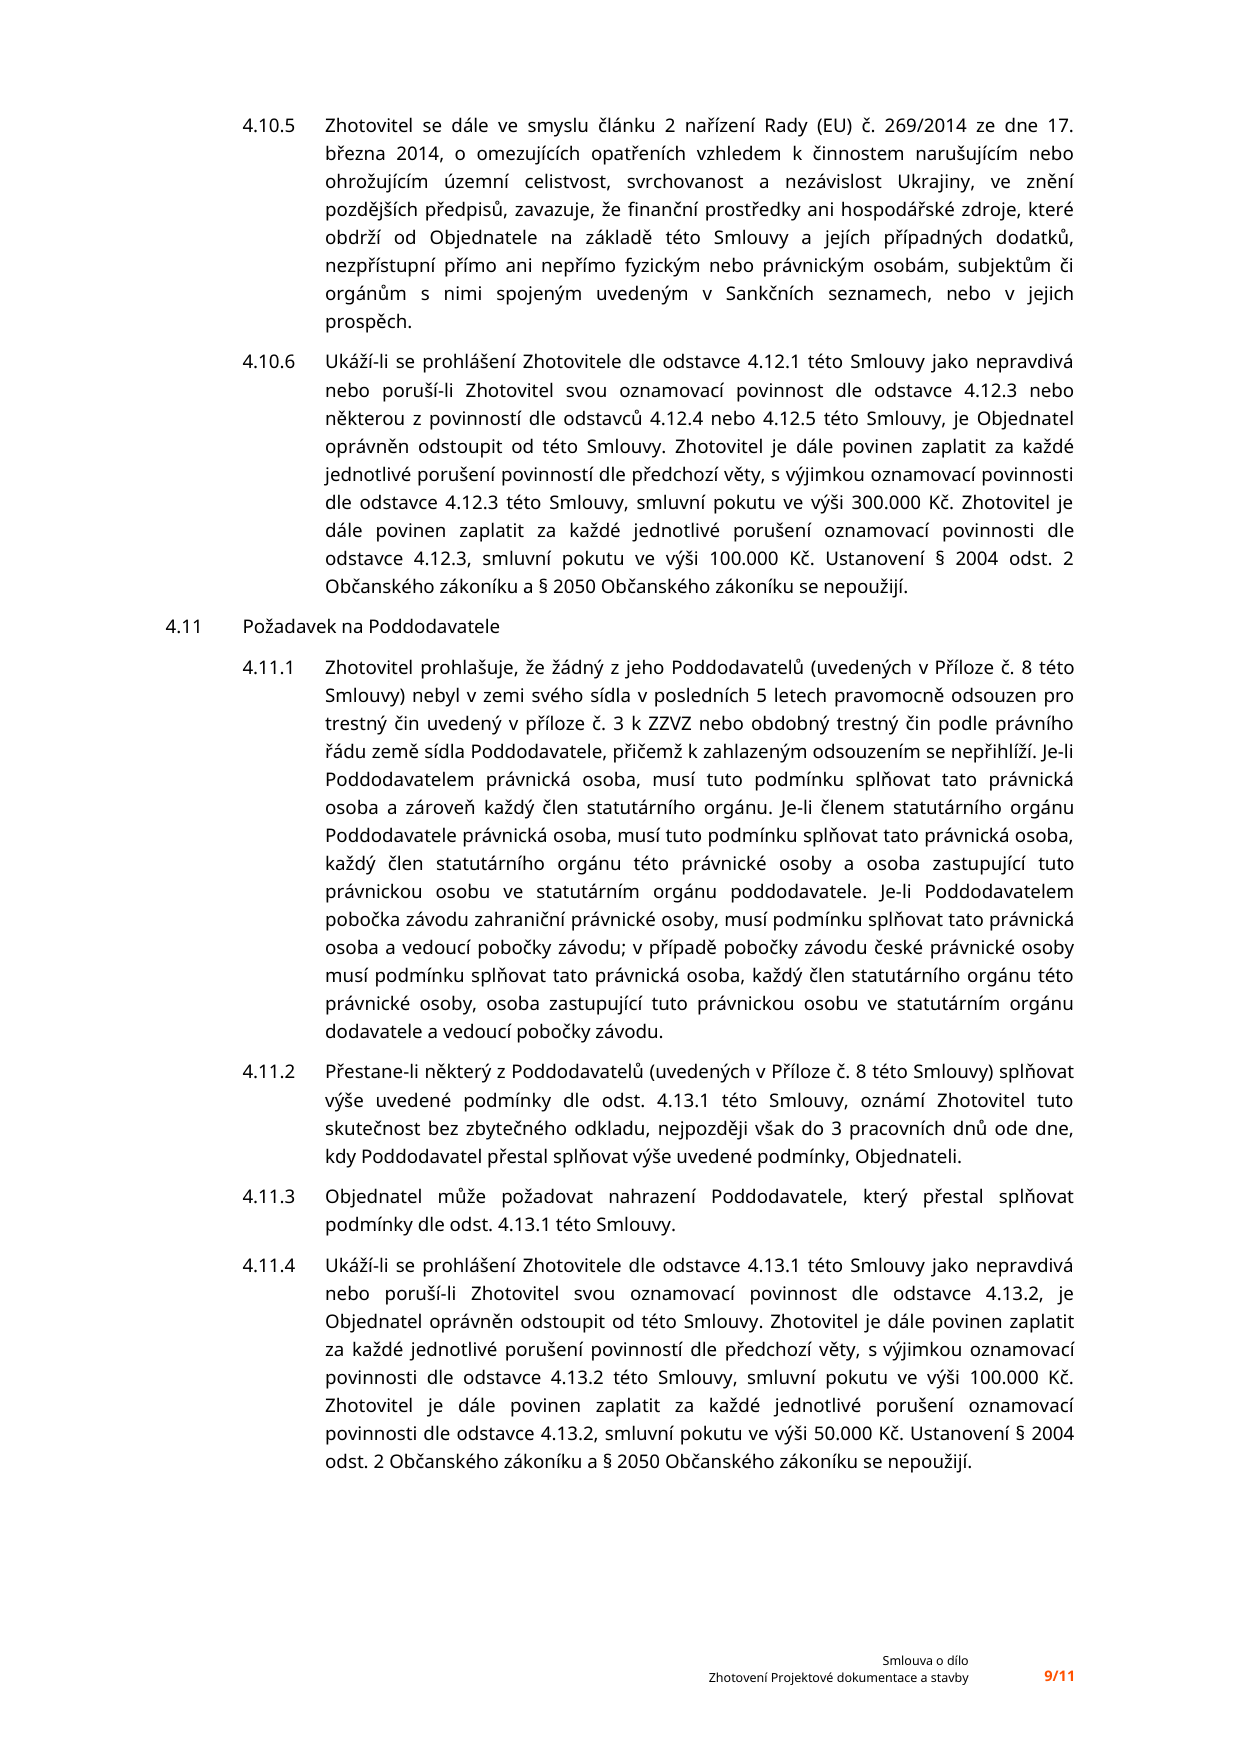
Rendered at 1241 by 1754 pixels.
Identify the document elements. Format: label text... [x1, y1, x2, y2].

list Požadavek na Poddodavatele [165, 613, 1075, 639]
list Ukáží-li se prohlášení Zhotovitele dle odstavce 4.13.1 této Smlouvy jako nepravdivá nebo poruší-li Zhotovitel svou oznamovací povinnost dle odstavce 4.13.2, je Objednatel oprávněn odstoupit od této Smlouvy. Zhotovitel je dále povinen zaplatit za každé jednotlivé porušení povinností dle předchozí věty, s výjimkou oznamovací povinnosti dle odstavce 4.13.2 této Smlouvy, smluvní pokutu ve výši 100.000 Kč. Zhotovitel je dále povinen zaplatit za každé jednotlivé porušení oznamovací povinnosti dle odstavce 4.13.2, smluvní pokutu ve výši 50.000 Kč. Ustanovení § 2004 odst. 2 Občanského zákoníku a § 2050 Občanského zákoníku se nepoužijí. [242, 1252, 1075, 1474]
list Objednatel může požadovat nahrazení Poddodavatele, který přestal splňovat podmínky dle odst. 4.13.1 této Smlouvy. [242, 1183, 1075, 1237]
list Zhotovitel se dále ve smyslu článku 2 nařízení Rady (EU) č. 269/2014 ze dne 17. března 2014, o omezujících opatřeních vzhledem k činnostem narušujícím nebo ohrožujícím územní celistvost, svrchovanost a nezávislost Ukrajiny, ve znění pozdějších předpisů, zavazuje, že finanční prostředky ani hospodářské zdroje, které obdrží od Objednatele na základě této Smlouvy a jejích případných dodatků, nezpřístupní přímo ani nepřímo fyzickým nebo právnickým osobám, subjektům či orgánům s nimi spojeným uvedeným v Sankčních seznamech, nebo v jejich prospěch. [242, 112, 1075, 334]
list Zhotovitel prohlašuje, že žádný z jeho Poddodavatelů (uvedených v Příloze č. 8 této Smlouvy) nebyl v zemi svého sídla v posledních 5 letech pravomocně odsouzen pro trestný čin uvedený v příloze č. 3 k ZZVZ nebo obdobný trestný čin podle právního řádu země sídla Poddodavatele, přičemž k zahlazeným odsouzením se nepřihlíží. Je-li Poddodavatelem právnická osoba, musí tuto podmínku splňovat tato právnická osoba a zároveň každý člen statutárního orgánu. Je-li členem statutárního orgánu Poddodavatele právnická osoba, musí tuto podmínku splňovat tato právnická osoba, každý člen statutárního orgánu této právnické osoby a osoba zastupující tuto právnickou osobu ve statutárním orgánu poddodavatele. Je-li Poddodavatelem pobočka závodu zahraniční právnické osoby, musí podmínku splňovat tato právnická osoba a vedoucí pobočky závodu; v případě pobočky závodu české právnické osoby musí podmínku splňovat tato právnická osoba, každý člen statutárního orgánu této právnické osoby, osoba zastupující tuto právnickou osobu ve statutárním orgánu dodavatele a vedoucí pobočky závodu. [242, 654, 1075, 1044]
list Ukáží-li se prohlášení Zhotovitele dle odstavce 4.12.1 této Smlouvy jako nepravdivá nebo poruší-li Zhotovitel svou oznamovací povinnost dle odstavce 4.12.3 nebo některou z povinností dle odstavců 4.12.4 nebo 4.12.5 této Smlouvy, je Objednatel oprávněn odstoupit od této Smlouvy. Zhotovitel je dále povinen zaplatit za každé jednotlivé porušení povinností dle předchozí věty, s výjimkou oznamovací povinnosti dle odstavce 4.12.3 této Smlouvy, smluvní pokutu ve výši 300.000 Kč. Zhotovitel je dále povinen zaplatit za každé jednotlivé porušení oznamovací povinnosti dle odstavce 4.12.3, smluvní pokutu ve výši 100.000 Kč. Ustanovení § 2004 odst. 2 Občanského zákoníku a § 2050 Občanského zákoníku se nepoužijí. [242, 349, 1075, 598]
list Přestane-li některý z Poddodavatelů (uvedených v Příloze č. 8 této Smlouvy) splňovat výše uvedené podmínky dle odst. 4.13.1 této Smlouvy, oznámí Zhotovitel tuto skutečnost bez zbytečného odkladu, nejpozději však do 3 pracovních dnů ode dne, kdy Poddodavatel přestal splňovat výše uvedené podmínky, Objednateli. [242, 1059, 1075, 1168]
